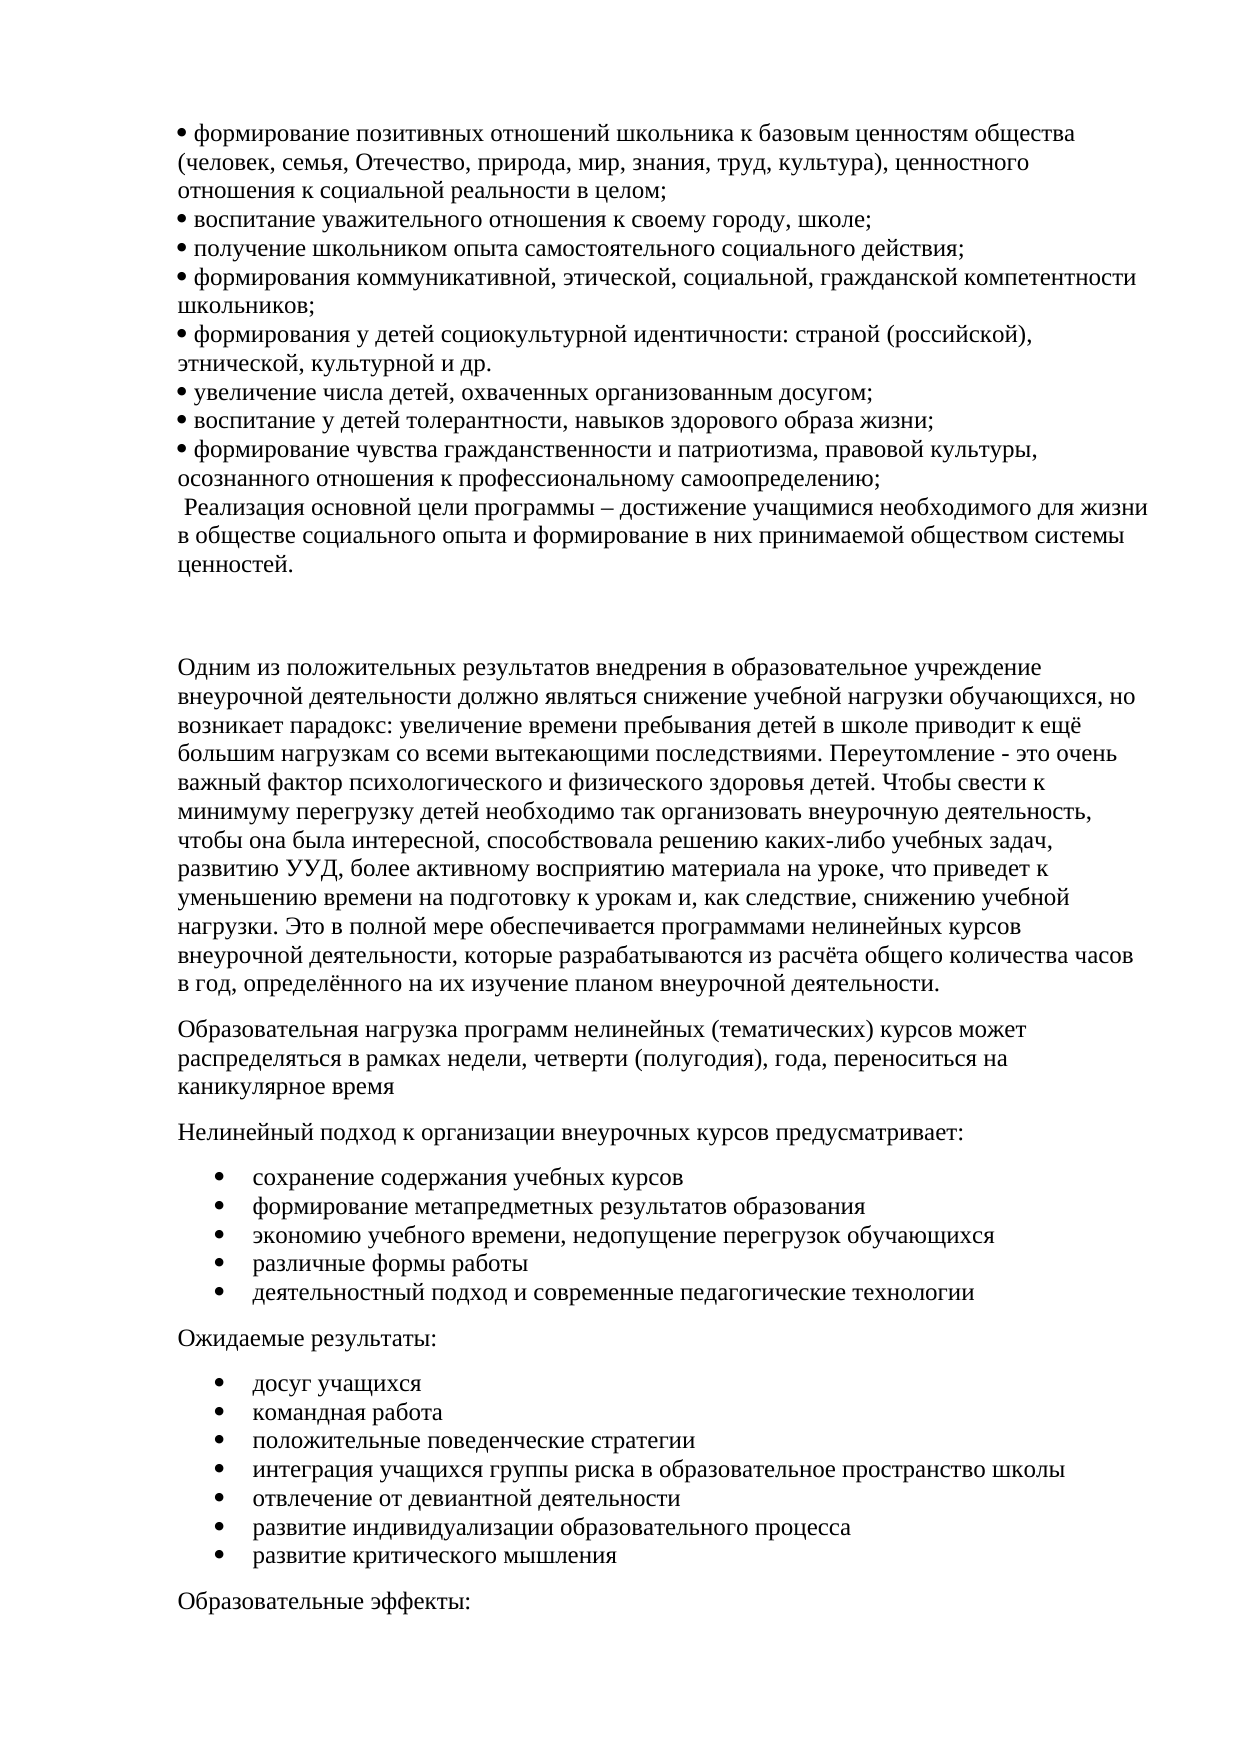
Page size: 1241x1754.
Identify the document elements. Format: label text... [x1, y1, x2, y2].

list формирование метапредметных результатов образования [215, 1191, 1152, 1220]
text формирования у детей социокультурной идентичности: страной (российской), этнической, культурной и др. [177, 319, 1152, 377]
list развитие критического мышления [215, 1541, 1152, 1569]
text Реализация основной цели программы – достижение учащимися необходимого для жизни в обществе социального опыта и формирование в них принимаемой обществом системы ценностей. [177, 492, 1152, 578]
text формирование чувства гражданственности и патриотизма, правовой культуры, осознанного отношения к профессиональному самоопределению; [177, 434, 1152, 492]
text формирование позитивных отношений школьника к базовым ценностям общества (человек, семья, Отечество, природа, мир, знания, труд, культура), ценностного отношения к социальной реальности в целом; [177, 118, 1152, 204]
text воспитание у детей толерантности, навыков здорового образа жизни; [177, 406, 1152, 434]
text увеличение числа детей, охваченных организованным досугом; [177, 377, 1152, 406]
list досуг учащихся [215, 1368, 1152, 1397]
text Образовательная нагрузка программ нелинейных (тематических) курсов может распределяться в рамках недели, четверти (полугодия), года, переноситься на каникулярное время [177, 1014, 1152, 1100]
text Ожидаемые результаты: [177, 1323, 1152, 1351]
text Нелинейный подход к организации внеурочных курсов предусматривает: [177, 1117, 1152, 1146]
text Одним из положительных результатов внедрения в образовательное учреждение внеурочной деятельности должно являться снижение учебной нагрузки обучающихся, но возникает парадокс: увеличение времени пребывания детей в школе приводит к ещё большим нагрузкам со всеми вытекающими последствиями. Переутомление - это очень важный фактор психологического и физического здоровья детей. Чтобы свести к минимуму перегрузку детей необходимо так организовать внеурочную деятельность, чтобы она была интересной, способствовала решению каких-либо учебных задач, развитию УУД, более активному восприятию материала на уроке, что приведет к уменьшению времени на подготовку к урокам и, как следствие, снижению учебной нагрузки. Это в полной мере обеспечивается программами нелинейных курсов внеурочной деятельности, которые разрабатываются из расчёта общего количества часов в год, определённого на их изучение планом внеурочной деятельности. [177, 652, 1152, 997]
list экономию учебного времени, недопущение перегрузок обучающихся [215, 1220, 1152, 1248]
list сохранение содержания учебных курсов [215, 1162, 1152, 1191]
text Образовательные эффекты: [177, 1586, 1152, 1615]
text получение школьником опыта самостоятельного социального действия; [177, 233, 1152, 262]
list отвлечение от девиантной деятельности [215, 1483, 1152, 1512]
list деятельностный подход и современные педагогические технологии [215, 1277, 1152, 1306]
text формирования коммуникативной, этической, социальной, гражданской компетентности школьников; [177, 262, 1152, 319]
list развитие индивидуализации образовательного процесса [215, 1512, 1152, 1541]
text воспитание уважительного отношения к своему городу, школе; [177, 204, 1152, 233]
list положительные поведенческие стратегии [215, 1426, 1152, 1454]
list различные формы работы [215, 1248, 1152, 1277]
list командная работа [215, 1397, 1152, 1426]
list интеграция учащихся группы риска в образовательное пространство школы [215, 1454, 1152, 1483]
